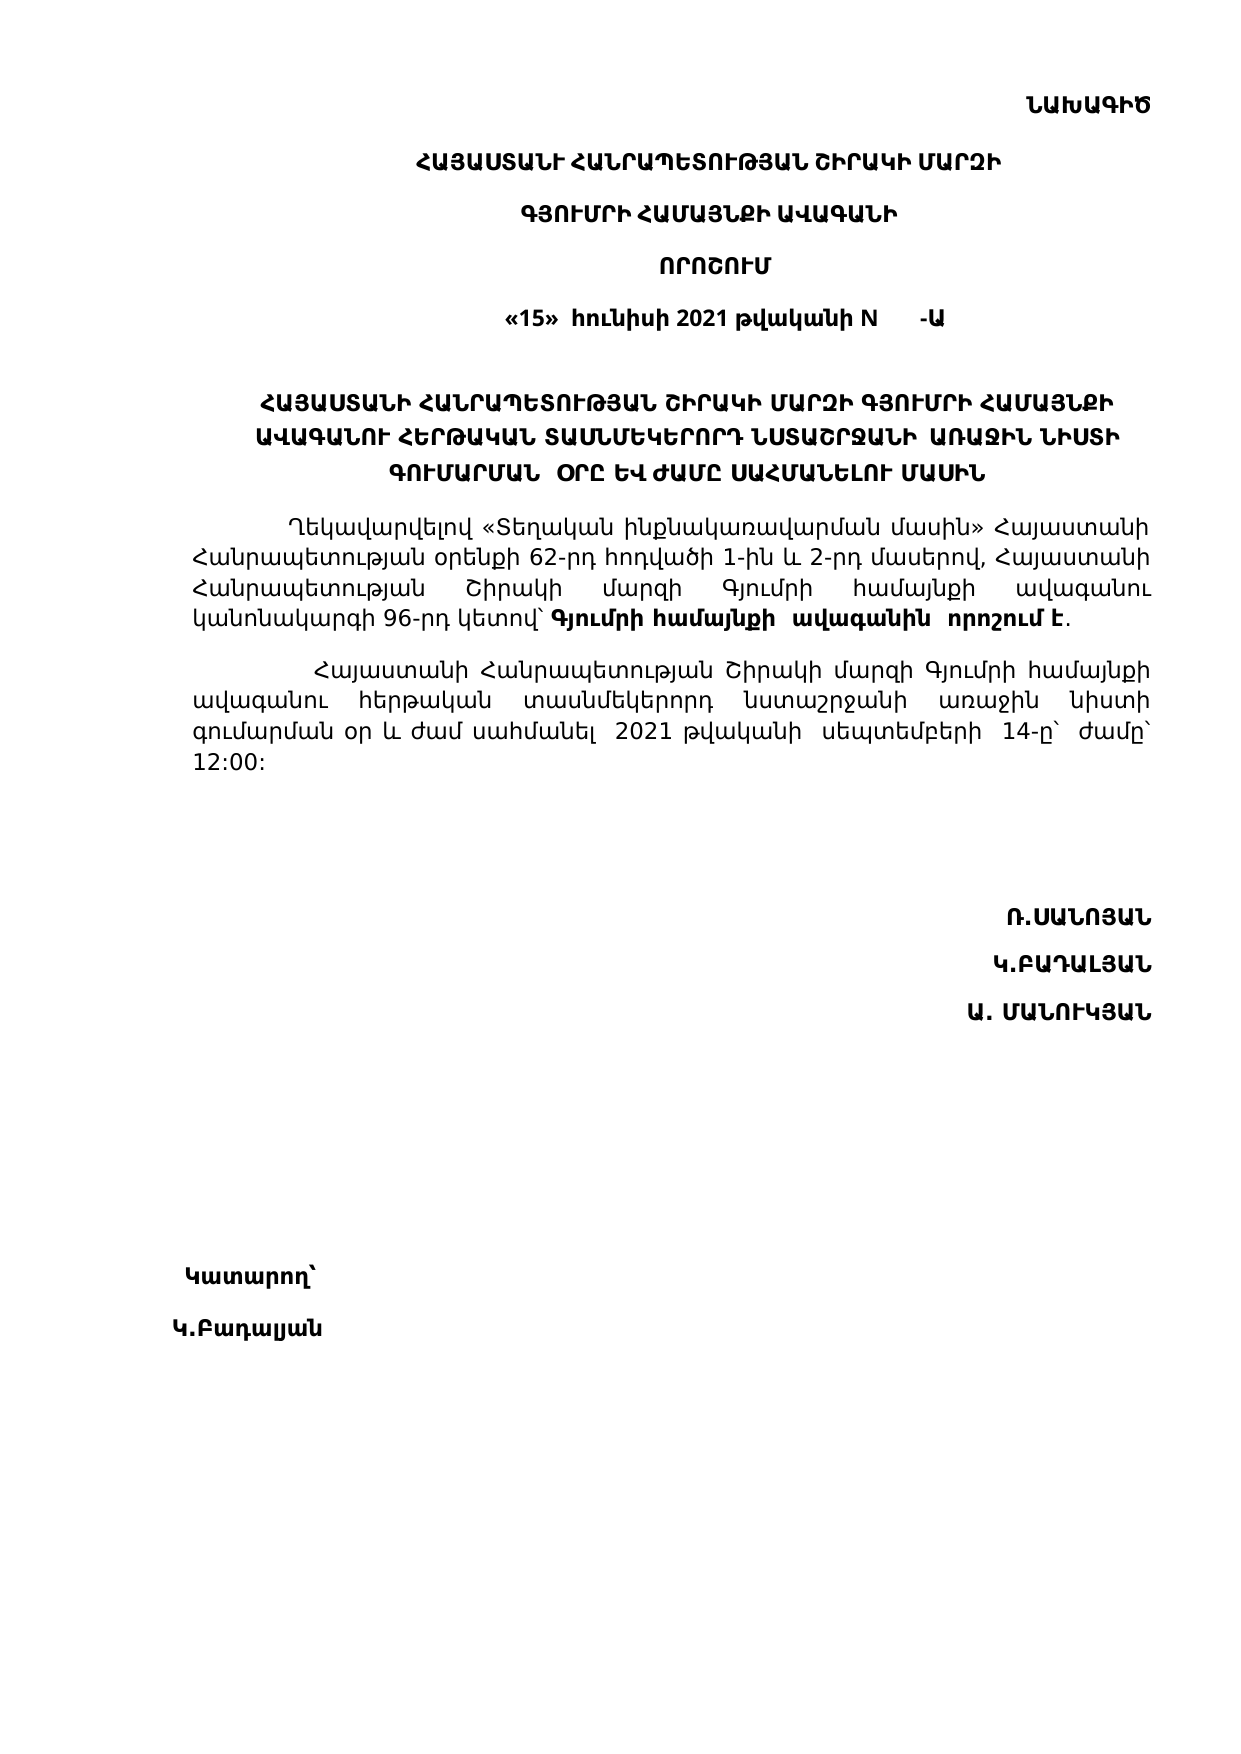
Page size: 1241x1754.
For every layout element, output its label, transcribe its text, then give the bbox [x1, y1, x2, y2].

text Ռ.ՍԱՆՈՅԱՆ [148, 904, 1152, 931]
text ԳՅՈՒՄՐԻ ՀԱՄԱՅՆՔԻ ԱՎԱԳԱՆԻ [207, 197, 1167, 229]
text Ղեկավարվելով «Տեղական ինքնակառավարման մասին» Հայաստանի Հանրապետության օրենքի 62-րդ հոդվածի 1-ին և 2-րդ մասերով, Հայաստանի Հանրապետության Շիրակի մարզի Գյումրի համայնքի ավագանու կանոնակարգի 96-րդ կետով՝ Գյումրի համայնքի ավագանին որոշում է. [148, 514, 1152, 632]
text ՆԱԽԱԳԻԾ [148, 89, 1152, 120]
text Կ.ԲԱԴԱԼՅԱՆ [148, 951, 1152, 978]
text ՈՐՈՇՈՒՄ [207, 249, 1167, 281]
text Կ.Բադալյան [148, 1315, 1152, 1342]
text «15» հունիսի 2021 թվականի N -Ա [207, 302, 1152, 333]
list ՀԱՅԱՍՏԱՆԻ ՀԱՆՐԱՊԵՏՈՒԹՅԱՆ ՇԻՐԱԿԻ ՄԱՐԶԻ ԳՅՈՒՄՐԻ ՀԱՄԱՅՆՔԻ ԱՎԱԳԱՆՈՒ ՀԵՐԹԱԿԱՆ ՏԱՍՆՄԵԿԵՐՈՐԴ ՆՍՏԱՇՐՋԱՆԻ ԱՌԱՋԻՆ ՆԻՍՏԻ ԳՈՒՄԱՐՄԱՆ ՕՐԸ ԵՎ ԺԱՄԸ ՍԱՀՄԱՆԵԼՈՒ ՄԱՍԻՆ [223, 390, 1152, 488]
text Կատարող՝ [148, 1263, 1152, 1290]
text ՀԱՅԱՍՏԱՆՒ ՀԱՆՐԱՊԵՏՈՒԹՅԱՆ ՇԻՐԱԿԻ ՄԱՐԶԻ [207, 145, 1167, 177]
text Ա. ՄԱՆՈՒԿՅԱՆ [148, 999, 1152, 1026]
text Հայաստանի Հանրապետության Շիրակի մարզի Գյումրի համայնքի ավագանու հերթական տասնմեկերորդ նստաշրջանի առաջին նիստի գումարման օր և ժամ սահմանել 2021 թվականի սեպտեմբերի 14-ը՝ ժամը՝ 12:00: [148, 657, 1152, 776]
